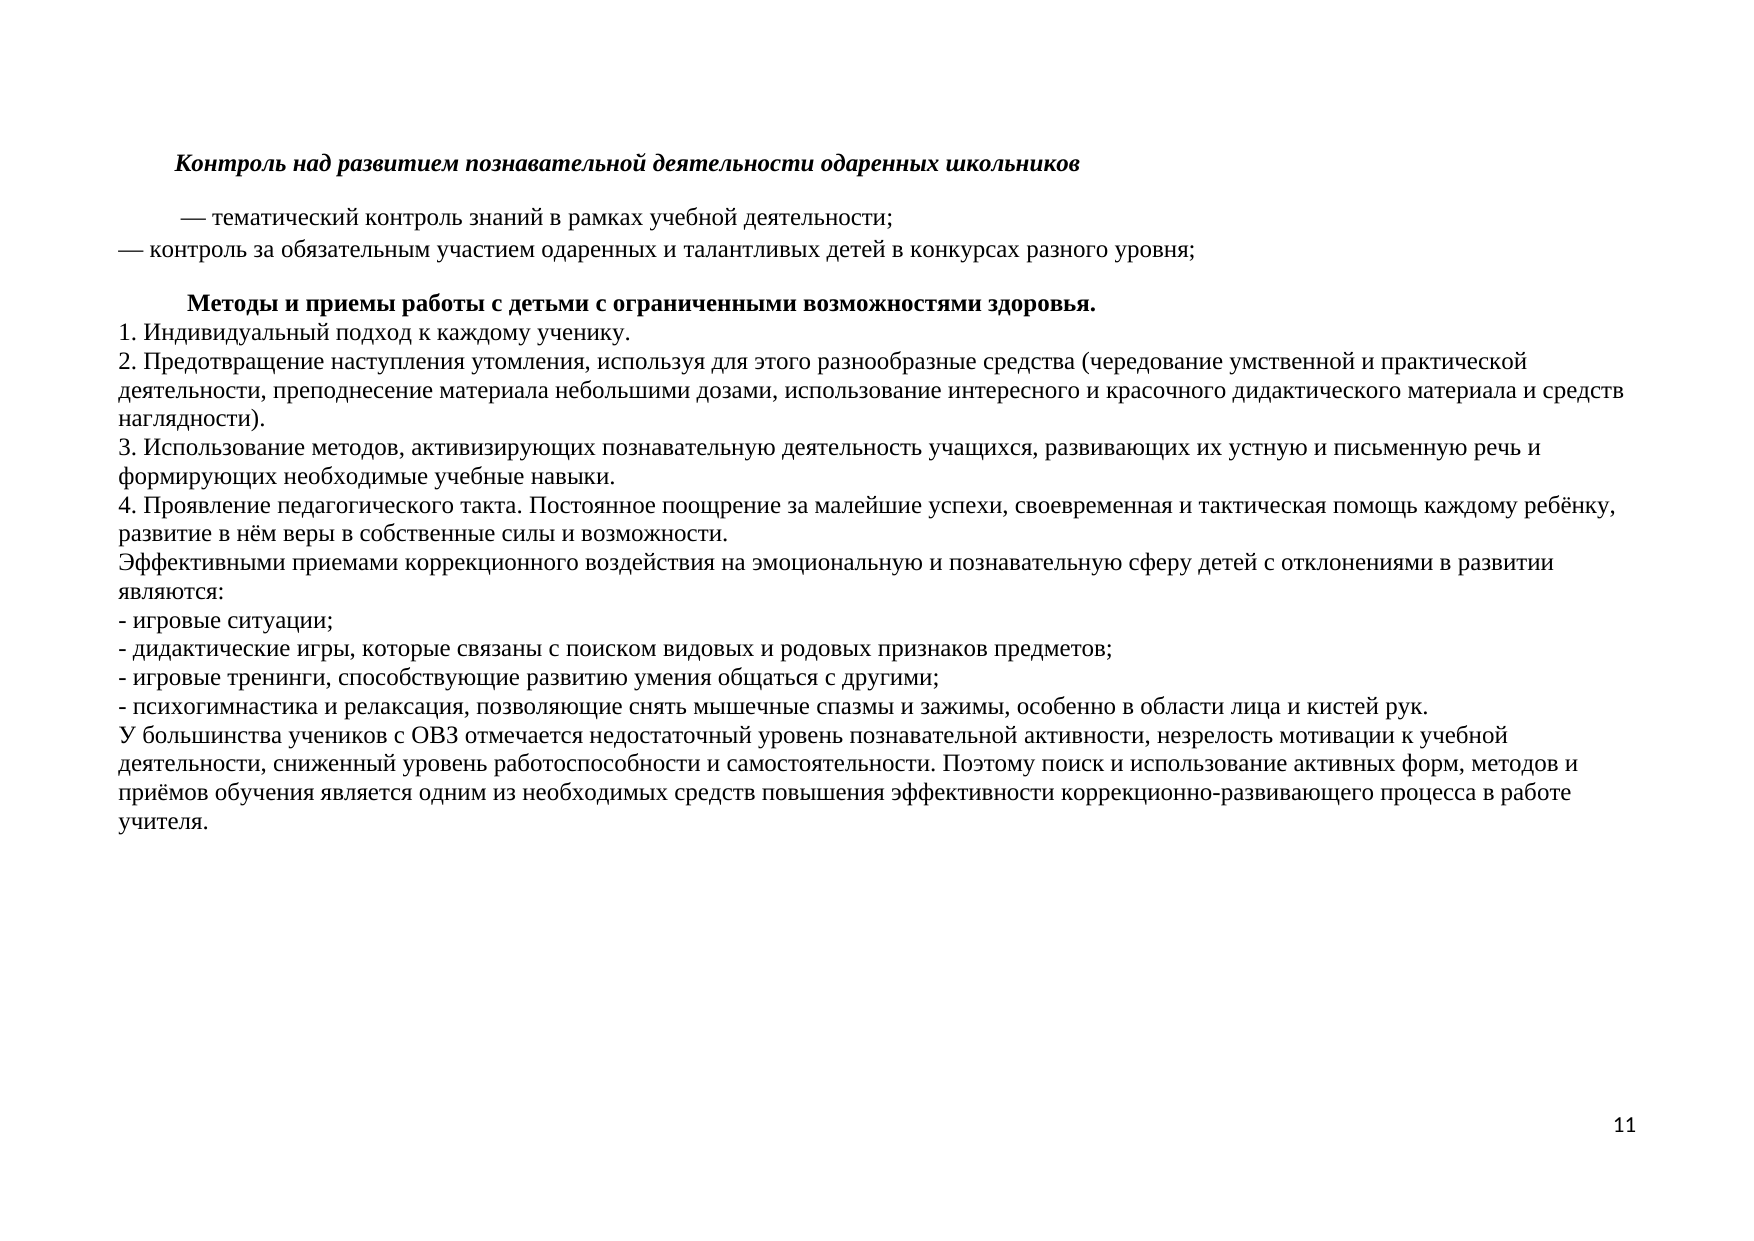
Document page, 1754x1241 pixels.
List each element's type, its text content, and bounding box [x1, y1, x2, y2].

text — тематический контроль знаний в рамках учебной деятельности; — контроль за обязательным участием одаренных и талантливых детей в конкурсах разного уровня; [118, 202, 1636, 263]
text Методы и приемы работы с детьми с ограниченными возможностями здоровья. 1. Индивидуальный подход к каждому ученику. 2. Предотвращение наступления утомления, используя для этого разнообразные средства (чередование умственной и практической деятельности, преподнесение материала небольшими дозами, использование интересного и красочного дидактического материала и средств наглядности). 3. Использование методов, активизирующих познавательную деятельность учащихся, развивающих их устную и письменную речь и формирующих необходимые учебные навыки. 4. Проявление педагогического такта. Постоянное поощрение за малейшие успехи, своевременная и тактическая помощь каждому ребёнку, развитие в нём веры в собственные силы и возможности. Эффективными приемами коррекционного воздействия на эмоциональную и познавательную сферу детей с отклонениями в развитии являются: - игровые ситуации; - дидактические игры, которые связаны с поиском видовых и родовых признаков предметов; - игровые тренинги, способствующие развитию умения общаться с другими; - психогимнастика и релаксация, позволяющие снять мышечные спазмы и зажимы, особенно в области лица и кистей рук. У большинства учеников с ОВЗ отмечается недостаточный уровень познавательной активности, незрелость мотивации к учебной деятельности, сниженный уровень работоспособности и самостоятельности. Поэтому поиск и использование активных форм, методов и приёмов обучения является одним из необходимых средств повышения эффективности коррекционно-развивающего процесса в работе учителя. [118, 288, 1636, 863]
text Контроль над развитием познавательной деятельности одаренных школьников [118, 148, 1636, 176]
